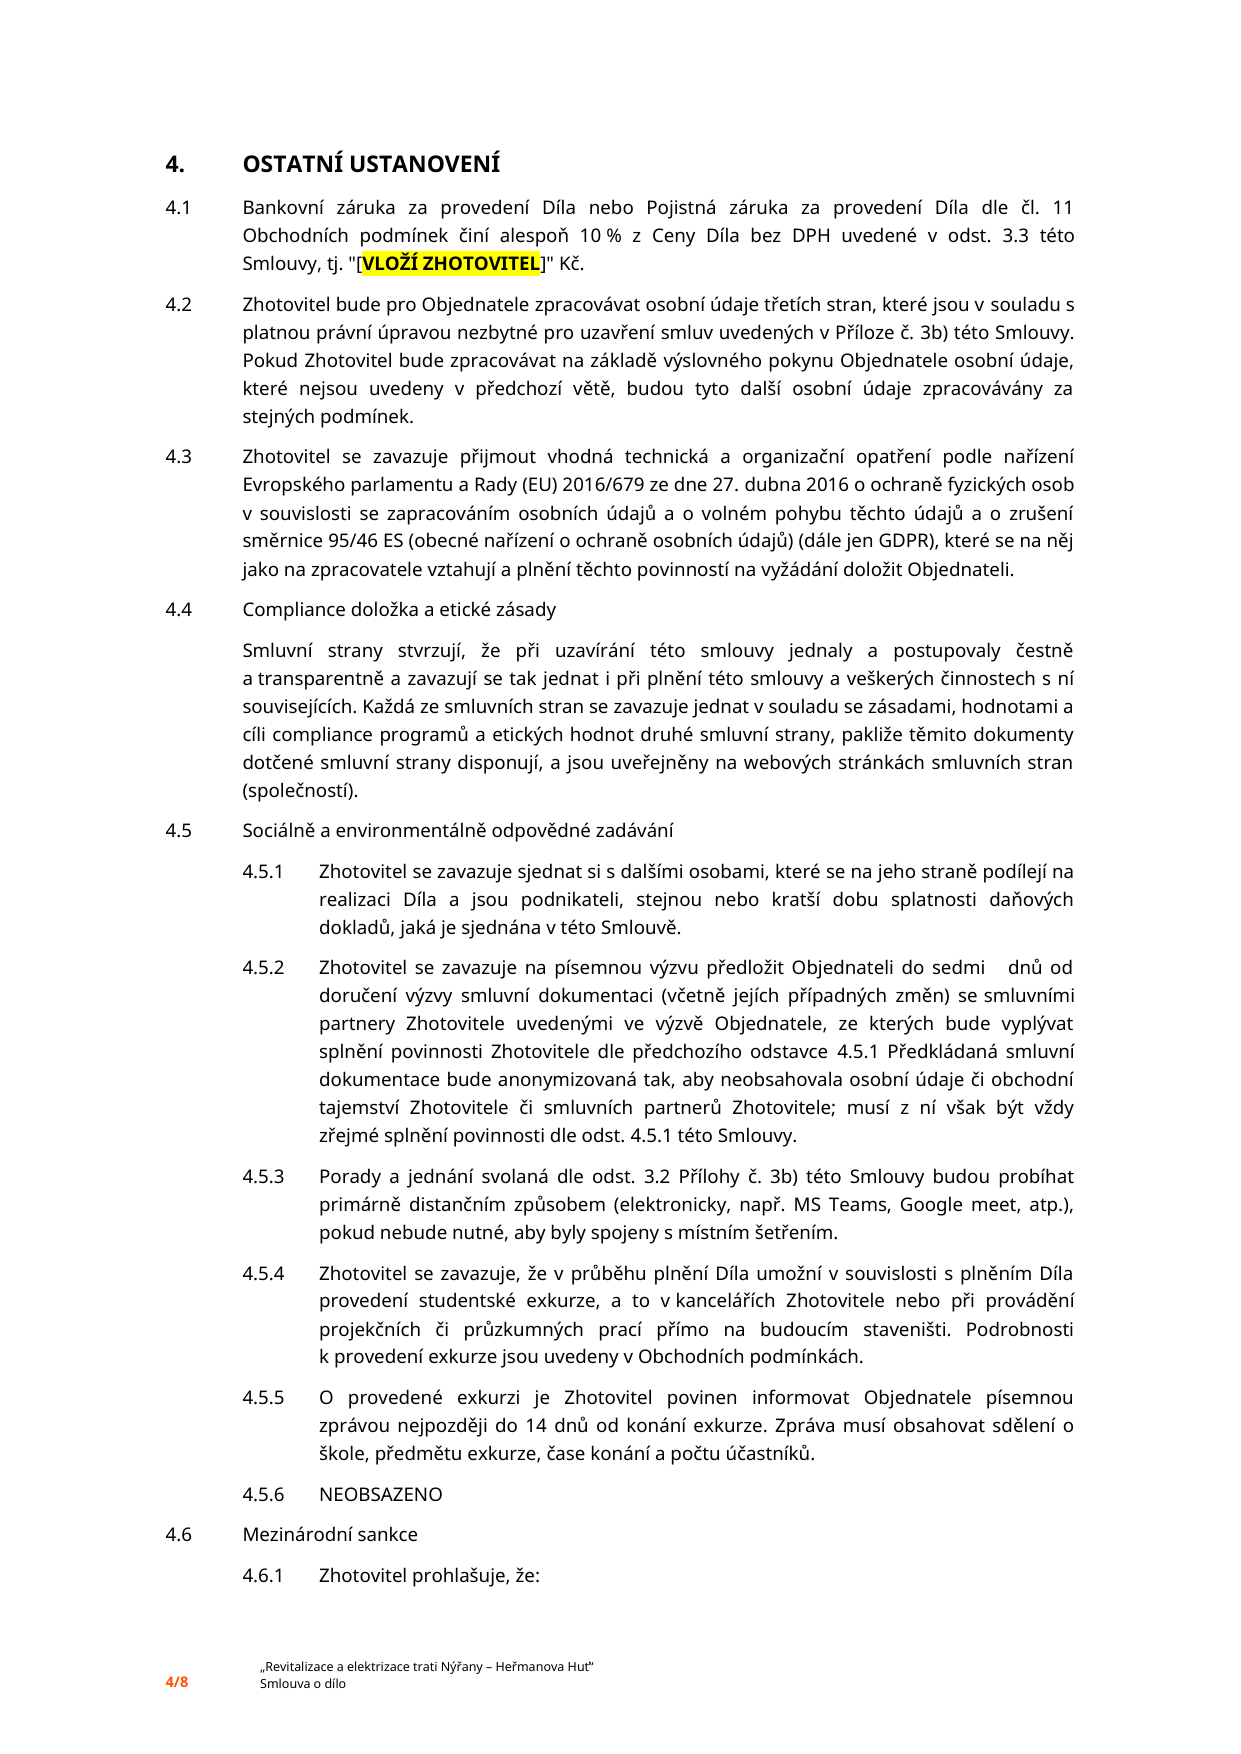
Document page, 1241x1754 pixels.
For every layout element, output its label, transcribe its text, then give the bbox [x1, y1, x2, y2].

text Zhotovitel prohlašuje, že: [242, 1562, 1075, 1587]
text Compliance doložka a etické zásady [165, 596, 1075, 622]
text Zhotovitel se zavazuje přijmout vhodná technická a organizační opatření podle nařízení Evropského parlamentu a Rady (EU) 2016/679 ze dne 27. dubna 2016 o ochraně fyzických osob v souvislosti se zapracováním osobních údajů a o volném pohybu těchto údajů a o zrušení směrnice 95/46 ES (obecné nařízení o ochraně osobních údajů) (dále jen GDPR), které se na něj jako na zpracovatele vztahují a plnění těchto povinností na vyžádání doložit Objednateli. [165, 444, 1075, 581]
text Porady a jednání svolaná dle odst. 3.2 Přílohy č. 3b) této Smlouvy budou probíhat primárně distančním způsobem (elektronicky, např. MS Teams, Google meet, atp.), pokud nebude nutné, aby byly spojeny s místním šetřením. [242, 1163, 1075, 1245]
list Sociálně a environmentálně odpovědné zadávání [165, 817, 1075, 843]
text Mezinárodní sankce [165, 1521, 1075, 1547]
text NEOBSAZENO [242, 1481, 1075, 1506]
text Zhotovitel se zavazuje sjednat si s dalšími osobami, které se na jeho straně podílejí na realizaci Díla a jsou podnikateli, stejnou nebo kratší dobu splatnosti daňových dokladů, jaká je sjednána v této Smlouvě. [242, 858, 1075, 939]
text Zhotovitel bude pro Objednatele zpracovávat osobní údaje třetích stran, které jsou v souladu s platnou právní úpravou nezbytné pro uzavření smluv uvedených v Příloze č. 3b) této Smlouvy. Pokud Zhotovitel bude zpracovávat na základě výslovného pokynu Objednatele osobní údaje, které nejsou uvedeny v předchozí větě, budou tyto další osobní údaje zpracovávány za stejných podmínek. [165, 291, 1075, 429]
text Zhotovitel se zavazuje na písemnou výzvu předložit Objednateli do sedmi dnů od doručení výzvy smluvní dokumentaci (včetně jejích případných změn) se smluvními partnery Zhotovitele uvedenými ve výzvě Objednatele, ze kterých bude vyplývat splnění povinnosti Zhotovitele dle předchozího odstavce 4.5.1 Předkládaná smluvní dokumentace bude anonymizovaná tak, aby neobsahovala osobní údaje či obchodní tajemství Zhotovitele či smluvních partnerů Zhotovitele; musí z ní však být vždy zřejmé splnění povinnosti dle odst. 4.5.1 této Smlouvy. [242, 954, 1075, 1148]
text Bankovní záruka za provedení Díla nebo Pojistná záruka za provedení Díla dle čl. 11 Obchodních podmínek činí alespoň 10 % z Ceny Díla bez DPH uvedené v odst. 3.3 této Smlouvy, tj. "[VLOŽÍ ZHOTOVITEL]" Kč. [165, 194, 1075, 276]
text Zhotovitel se zavazuje, že v průběhu plnění Díla umožní v souvislosti s plněním Díla provedení studentské exkurze, a to v kancelářích Zhotovitele nebo při provádění projekčních či průzkumných prací přímo na budoucím staveništi. Podrobnosti k provedení exkurze jsou uvedeny v Obchodních podmínkách. [242, 1260, 1075, 1369]
text OSTATNÍ USTANOVENÍ [165, 148, 1075, 179]
text Smluvní strany stvrzují, že při uzavírání této smlouvy jednaly a postupovaly čestně a transparentně a zavazují se tak jednat i při plnění této smlouvy a veškerých činnostech s ní souvisejících. Každá ze smluvních stran se zavazuje jednat v souladu se zásadami, hodnotami a cíli compliance programů a etických hodnot druhé smluvní strany, pakliže těmito dokumenty dotčené smluvní strany disponují, a jsou uveřejněny na webových stránkách smluvních stran (společností). [242, 637, 1075, 802]
text O provedené exkurzi je Zhotovitel povinen informovat Objednatele písemnou zprávou nejpozději do 14 dnů od konání exkurze. Zpráva musí obsahovat sdělení o škole, předmětu exkurze, čase konání a počtu účastníků. [242, 1384, 1075, 1466]
